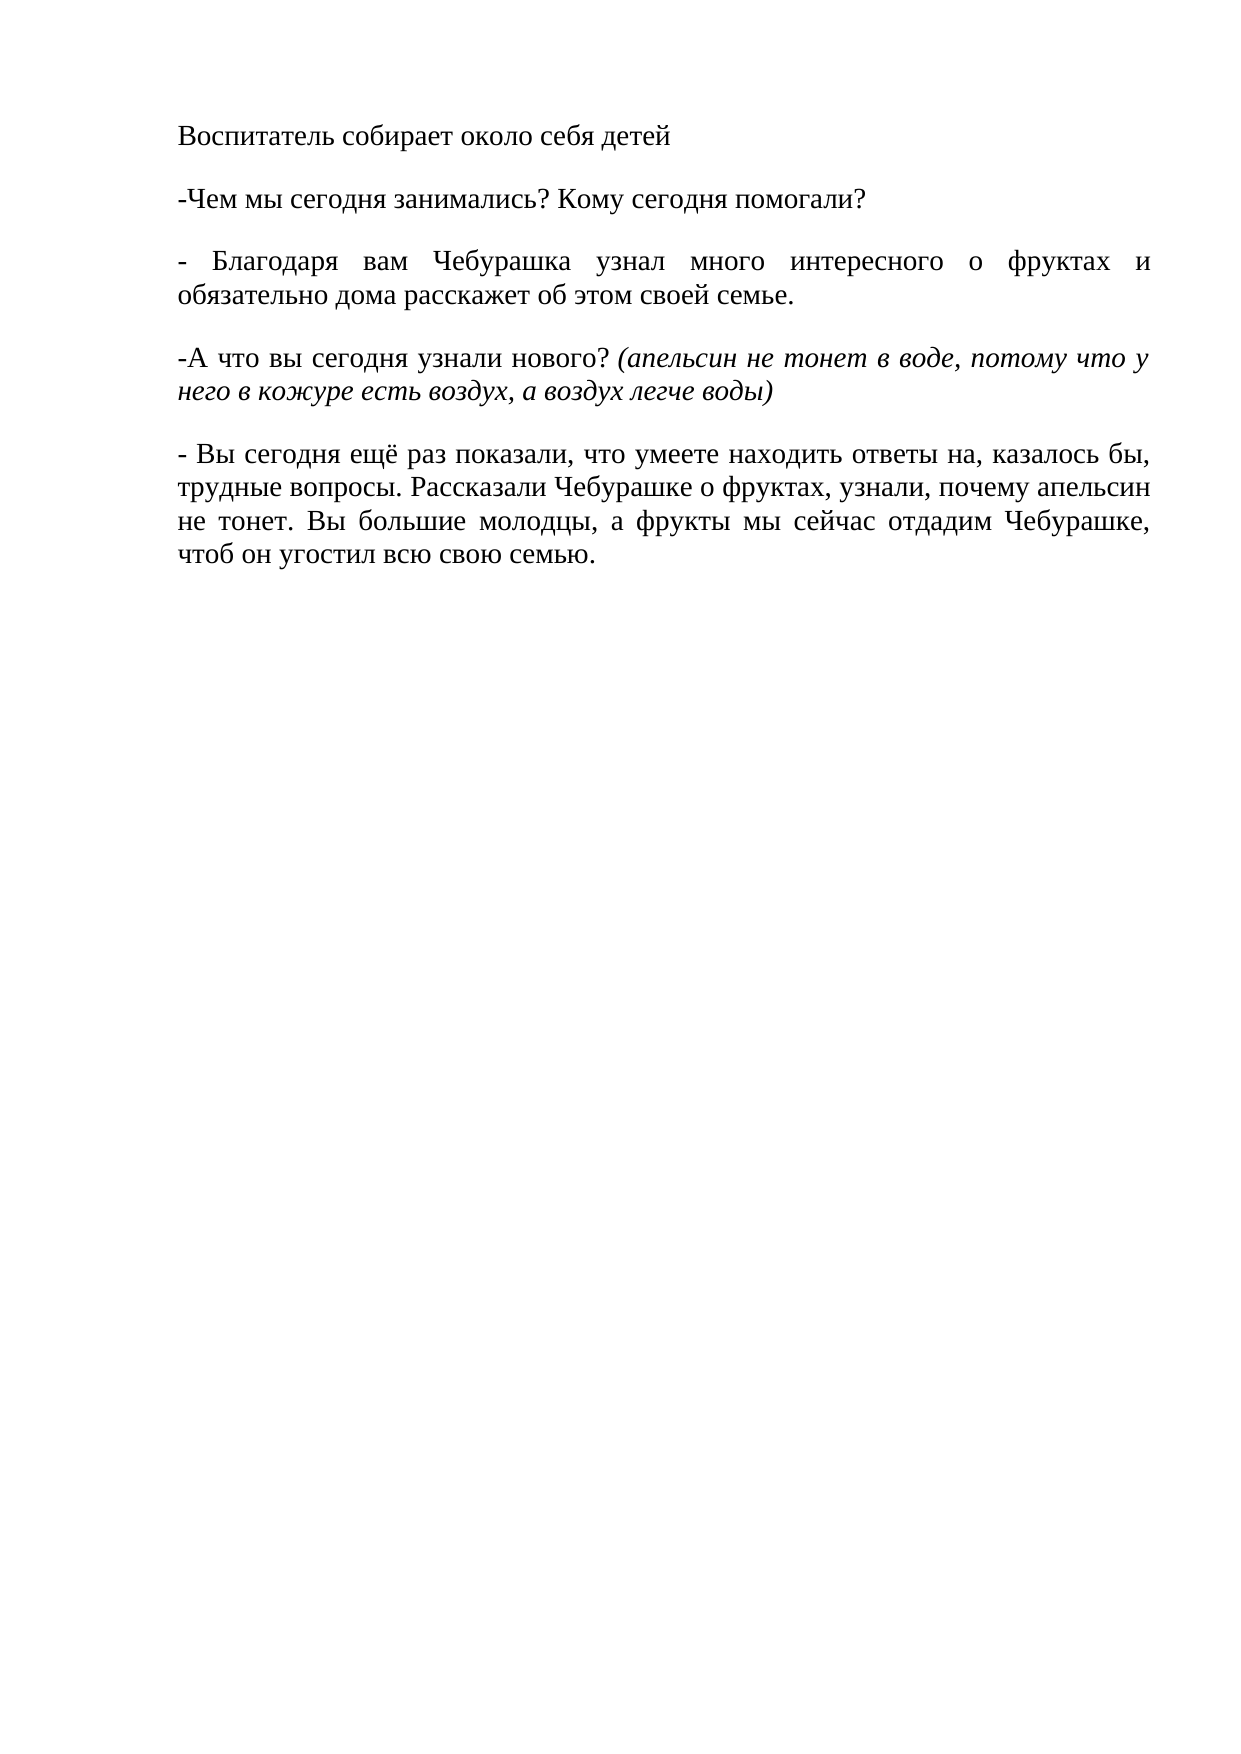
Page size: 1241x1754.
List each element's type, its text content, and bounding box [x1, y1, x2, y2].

text -А что вы сегодня узнали нового? (апельсин не тонет в воде, потому что у него в кожуре есть воздух, а воздух легче воды) [177, 340, 1152, 407]
text Воспитатель собирает около себя детей [177, 118, 1152, 152]
text - Благодаря вам Чебурашка узнал много интересного о фруктах и обязательно дома расскажет об этом своей семье. [177, 243, 1152, 311]
text -Чем мы сегодня занимались? Кому сегодня помогали? [177, 181, 1152, 214]
text - Вы сегодня ещё раз показали, что умеете находить ответы на, казалось бы, трудные вопросы. Рассказали Чебурашке о фруктах, узнали, почему апельсин не тонет. Вы большие молодцы, а фрукты мы сейчас отдадим Чебурашке, чтоб он угостил всю свою семью. [177, 436, 1152, 570]
